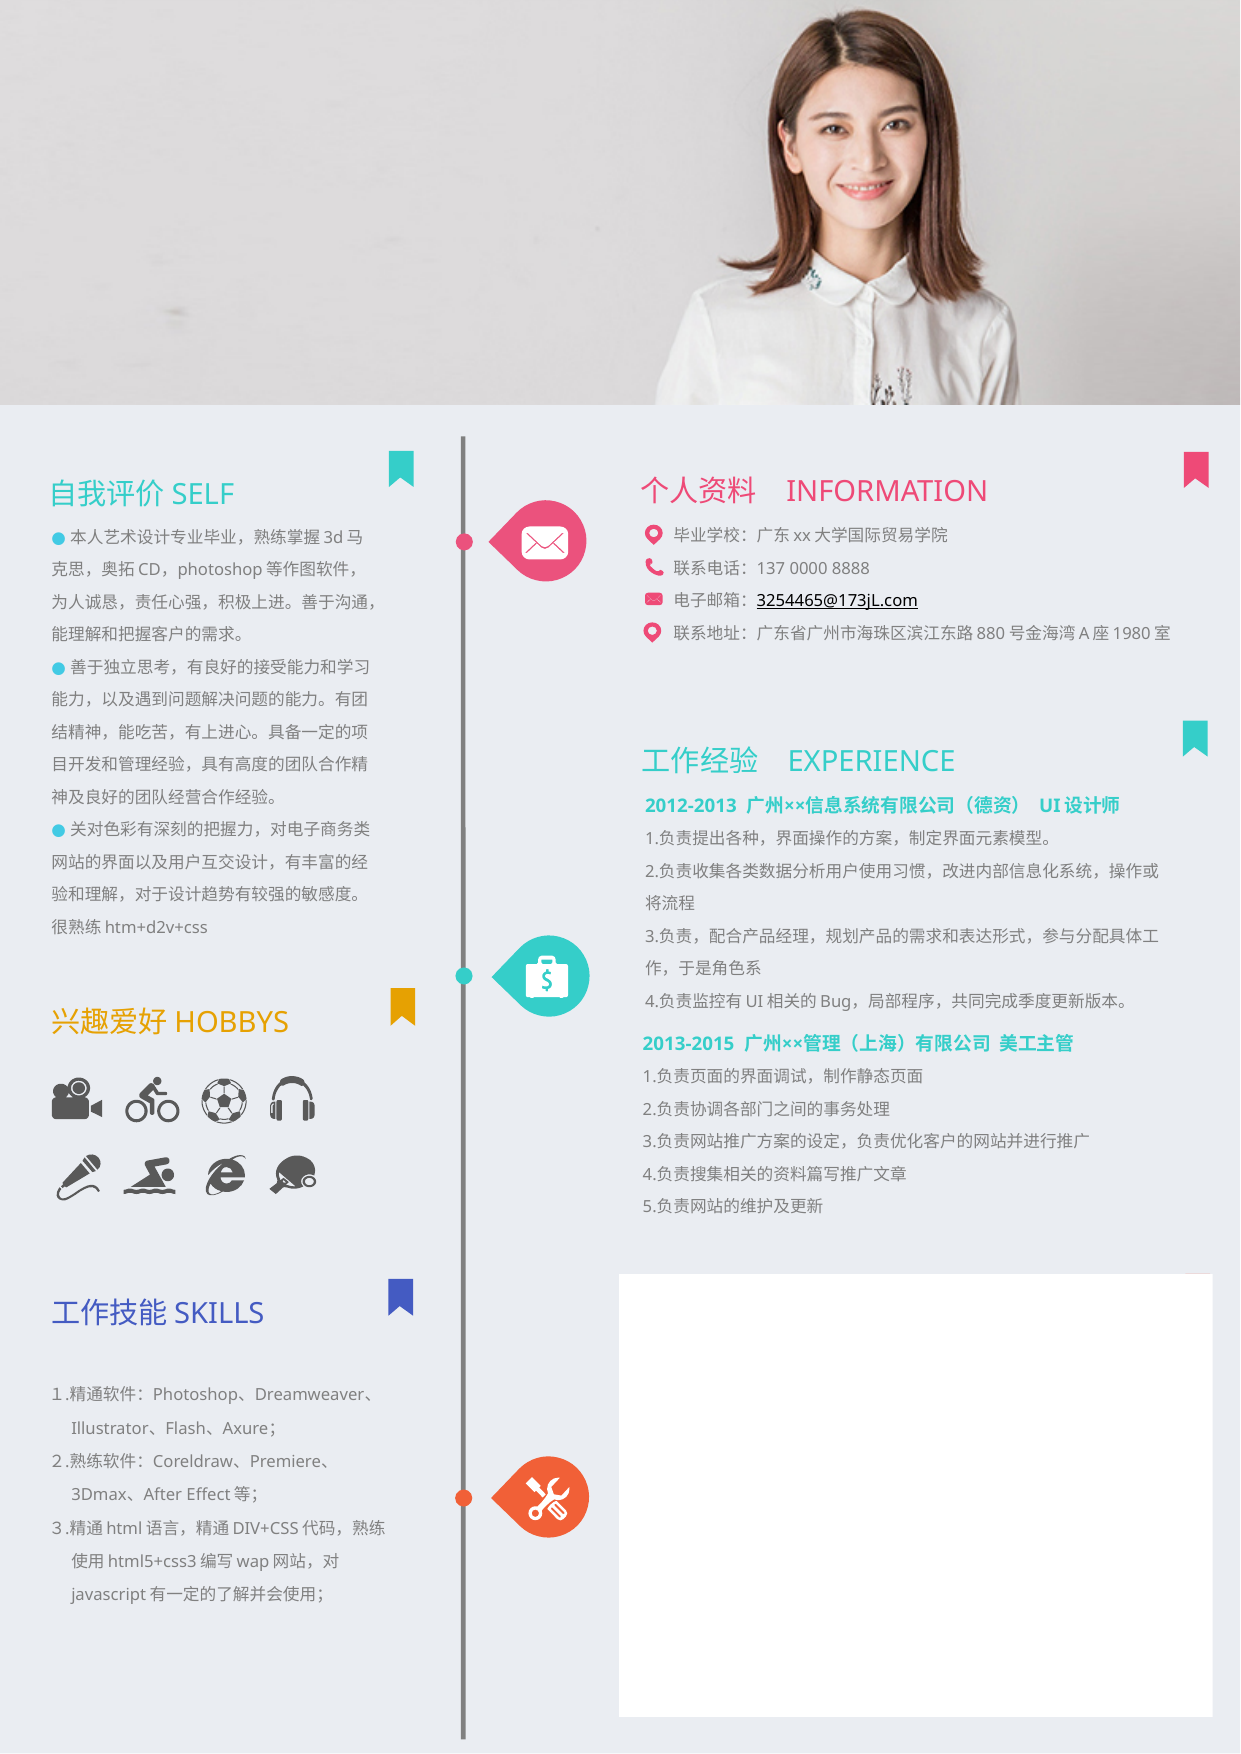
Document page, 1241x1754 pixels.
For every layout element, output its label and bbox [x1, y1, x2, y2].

picture [0, 0, 1241, 405]
